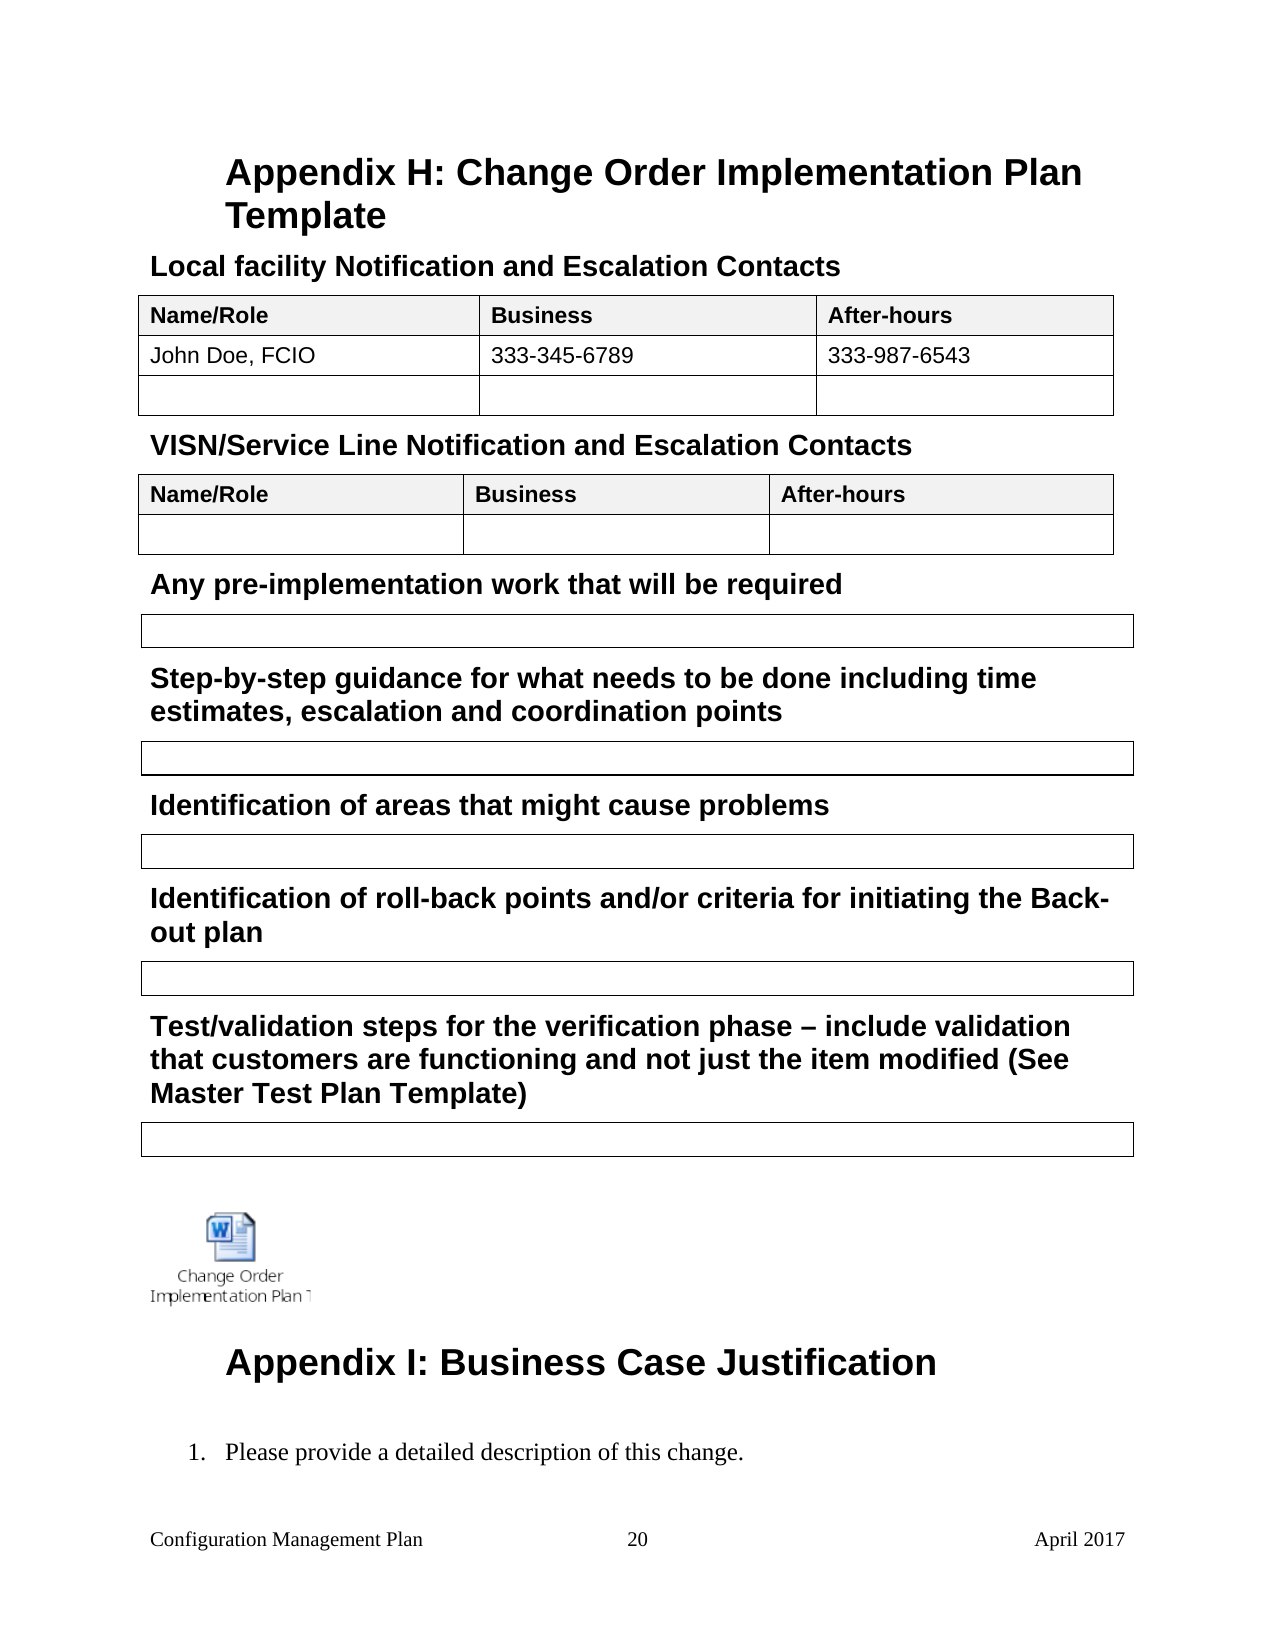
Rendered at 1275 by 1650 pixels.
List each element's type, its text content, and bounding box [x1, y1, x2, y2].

table_header Name/Role [139, 475, 463, 514]
table_header Business [464, 475, 769, 514]
table_cell [139, 515, 463, 554]
table_cell [770, 515, 1113, 554]
list Appendix I: Business Case Justification [225, 1340, 1125, 1383]
list Appendix H: Change Order Implementation Plan Template [225, 150, 1125, 236]
title Identification of roll-back points and/or criteria for initiating the Back-out plan [150, 882, 1125, 949]
table_header After-hours [770, 475, 1113, 514]
table_cell 333-345-6789 [480, 336, 816, 374]
table_cell John Doe, FCIO [139, 336, 479, 374]
table_header Name/Role [139, 296, 479, 335]
title Step-by-step guidance for what needs to be done including time estimates, escalation and coordination points [150, 661, 1125, 728]
table_cell [464, 515, 769, 554]
title Test/validation steps for the verification phase – include validation that customers are functioning and not just the item modified (See Master Test Plan Template) [150, 1009, 1125, 1109]
table_header Business [480, 296, 816, 335]
table_cell [139, 376, 479, 414]
title VISN/Service Line Notification and Escalation Contacts [150, 428, 1125, 462]
text Please provide a detailed description of this change. [187, 1437, 1125, 1465]
table_cell [480, 376, 816, 414]
title Local facility Notification and Escalation Contacts [150, 249, 1125, 282]
table_cell [817, 376, 1113, 414]
table_header After-hours [817, 296, 1113, 335]
table_cell 333-987-6543 [817, 336, 1113, 374]
title Any pre-implementation work that will be required [150, 567, 1125, 601]
title Identification of areas that might cause problems [150, 788, 1125, 822]
